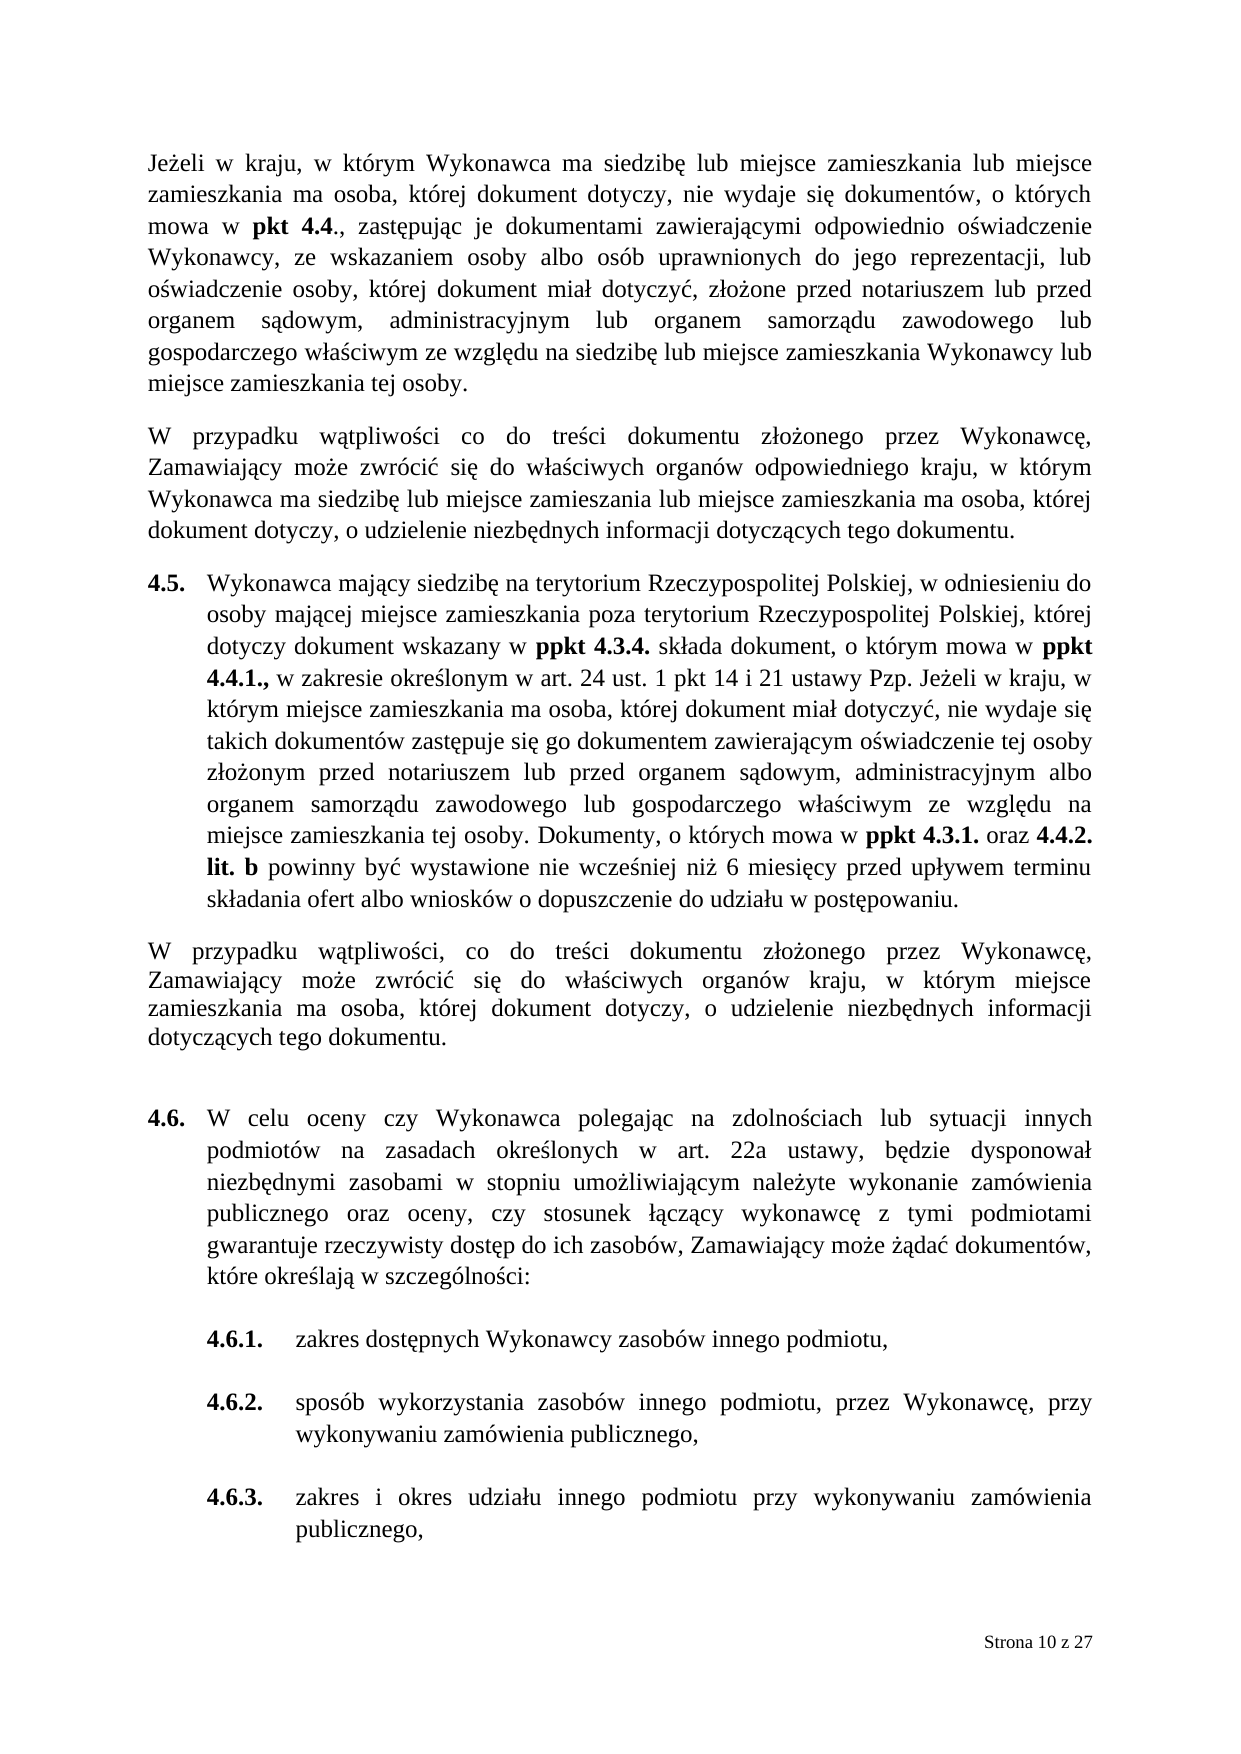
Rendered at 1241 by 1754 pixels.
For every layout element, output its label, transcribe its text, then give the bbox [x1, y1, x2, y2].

text W przypadku wątpliwości, co do treści dokumentu złożonego przez Wykonawcę, Zamawiający może zwrócić się do właściwych organów kraju, w którym miejsce zamieszkania ma osoba, której dokument dotyczy, o udzielenie niezbędnych informacji dotyczących tego dokumentu. [148, 936, 1093, 1051]
list zakres i okres udziału innego podmiotu przy wykonywaniu zamówienia publicznego, [207, 1482, 1093, 1542]
text Jeżeli w kraju, w którym Wykonawca ma siedzibę lub miejsce zamieszkania lub miejsce zamieszkania ma osoba, której dokument dotyczy, nie wydaje się dokumentów, o których mowa w pkt 4.4., zastępując je dokumentami zawierającymi odpowiednio oświadczenie Wykonawcy, ze wskazaniem osoby albo osób uprawnionych do jego reprezentacji, lub oświadczenie osoby, której dokument miał dotyczyć, złożone przed notariuszem lub przed organem sądowym, administracyjnym lub organem samorządu zawodowego lub gospodarczego właściwym ze względu na siedzibę lub miejsce zamieszkania Wykonawcy lub miejsce zamieszkania tej osoby. [148, 148, 1093, 397]
list zakres dostępnych Wykonawcy zasobów innego podmiotu, [207, 1324, 1093, 1353]
list W celu oceny czy Wykonawca polegając na zdolnościach lub sytuacji innych podmiotów na zasadach określonych w art. 22a ustawy, będzie dysponował niezbędnymi zasobami w stopniu umożliwiającym należyte wykonanie zamówienia publicznego oraz oceny, czy stosunek łączący wykonawcę z tymi podmiotami gwarantuje rzeczywisty dostęp do ich zasobów, Zamawiający może żądać dokumentów, które określają w szczególności: [148, 1103, 1093, 1290]
text W przypadku wątpliwości co do treści dokumentu złożonego przez Wykonawcę, Zamawiający może zwrócić się do właściwych organów odpowiedniego kraju, w którym Wykonawca ma siedzibę lub miejsce zamieszania lub miejsce zamieszkania ma osoba, której dokument dotyczy, o udzielenie niezbędnych informacji dotyczących tego dokumentu. [148, 421, 1093, 544]
list Wykonawca mający siedzibę na terytorium Rzeczypospolitej Polskiej, w odniesieniu do osoby mającej miejsce zamieszkania poza terytorium Rzeczypospolitej Polskiej, której dotyczy dokument wskazany w ppkt 4.3.4. składa dokument, o którym mowa w ppkt 4.4.1., w zakresie określonym w art. 24 ust. 1 pkt 14 i 21 ustawy Pzp. Jeżeli w kraju, w którym miejsce zamieszkania ma osoba, której dokument miał dotyczyć, nie wydaje się takich dokumentów zastępuje się go dokumentem zawierającym oświadczenie tej osoby złożonym przed notariuszem lub przed organem sądowym, administracyjnym albo organem samorządu zawodowego lub gospodarczego właściwym ze względu na miejsce zamieszkania tej osoby. Dokumenty, o których mowa w ppkt 4.3.1. oraz 4.4.2. lit. b powinny być wystawione nie wcześniej niż 6 miesięcy przed upływem terminu składania ofert albo wniosków o dopuszczenie do udziału w postępowaniu. [148, 568, 1093, 912]
list sposób wykorzystania zasobów innego podmiotu, przez Wykonawcę, przy wykonywaniu zamówienia publicznego, [207, 1387, 1093, 1448]
